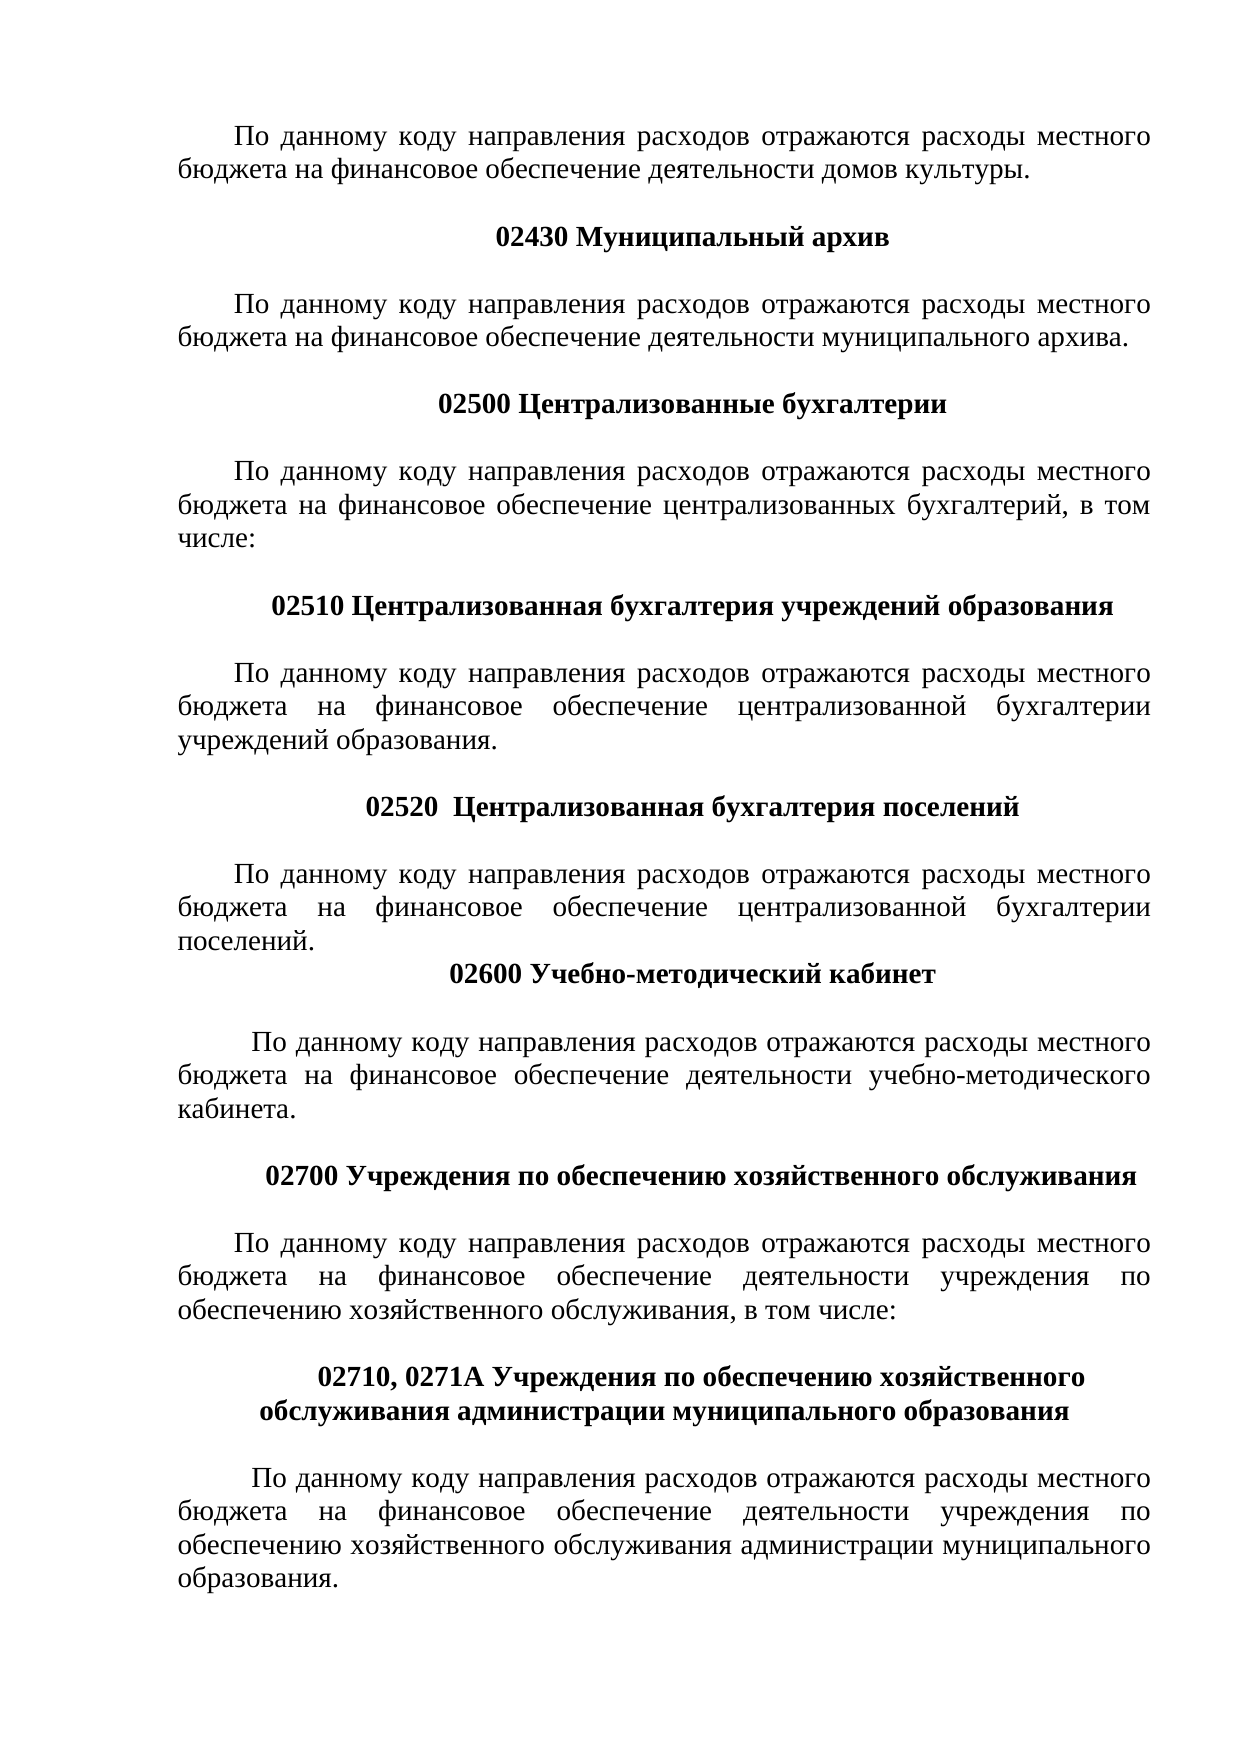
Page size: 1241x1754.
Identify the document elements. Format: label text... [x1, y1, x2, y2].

text По данному коду направления расходов отражаются расходы местного бюджета на финансовое обеспечение централизованной бухгалтерии поселений. [177, 856, 1152, 957]
text По данному коду направления расходов отражаются расходы местного бюджета на финансовое обеспечение деятельности учебно-методического кабинета. [177, 1024, 1152, 1124]
text По данному коду направления расходов отражаются расходы местного бюджета на финансовое обеспечение деятельности муниципального архива. [177, 286, 1152, 353]
text По данному коду направления расходов отражаются расходы местного бюджета на финансовое обеспечение централизованной бухгалтерии учреждений образования. [177, 655, 1152, 755]
text 02500 Централизованные бухгалтерии [177, 386, 1152, 420]
text По данному коду направления расходов отражаются расходы местного бюджета на финансовое обеспечение централизованных бухгалтерий, в том числе: [177, 453, 1152, 554]
text По данному коду направления расходов отражаются расходы местного бюджета на финансовое обеспечение деятельности учреждения по обеспечению хозяйственного обслуживания, в том числе: [177, 1225, 1152, 1326]
text 02710, 0271А Учреждения по обеспечению хозяйственного обслуживания администрации муниципального образования [177, 1359, 1152, 1426]
text 02700 Учреждения по обеспечению хозяйственного обслуживания [177, 1158, 1152, 1191]
text По данному коду направления расходов отражаются расходы местного бюджета на финансовое обеспечение деятельности домов культуры. [177, 118, 1152, 185]
text 02520 Централизованная бухгалтерия поселений [177, 789, 1152, 822]
text 02600 Учебно-методический кабинет [177, 957, 1152, 990]
text 02430 Муниципальный архив [177, 219, 1152, 252]
text 02510 Централизованная бухгалтерия учреждений образования [177, 588, 1152, 621]
text По данному коду направления расходов отражаются расходы местного бюджета на финансовое обеспечение деятельности учреждения по обеспечению хозяйственного обслуживания администрации муниципального образования. [177, 1460, 1152, 1594]
